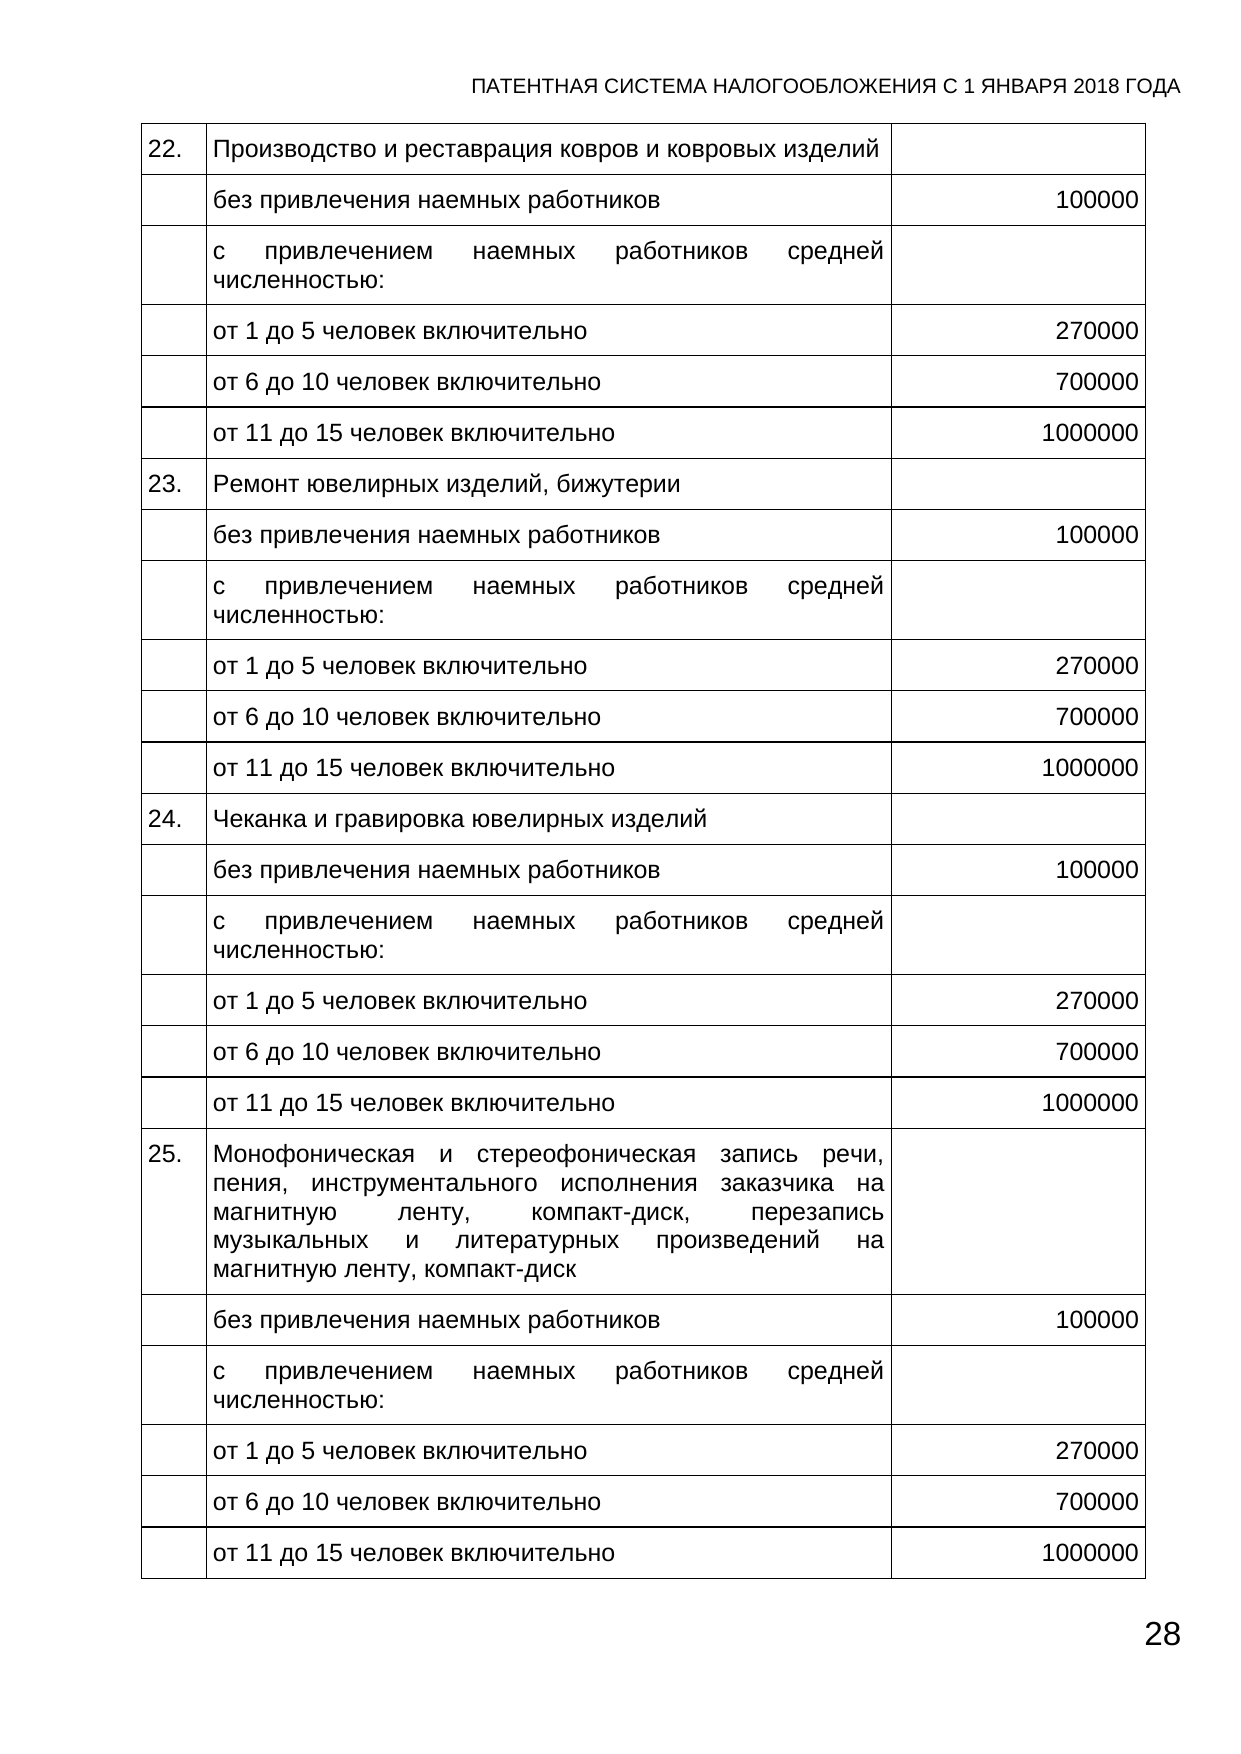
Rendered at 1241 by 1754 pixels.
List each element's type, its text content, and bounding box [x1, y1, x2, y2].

table_cell 25. [142, 1129, 206, 1293]
table_cell [892, 226, 1145, 304]
table_cell [142, 743, 206, 792]
table_cell от 6 до 10 человек включительно [207, 356, 891, 406]
table_cell с привлечением наемных работников средней численностью: [207, 561, 891, 639]
table_cell [142, 845, 206, 894]
table_cell [892, 124, 1145, 173]
table_cell от 1 до 5 человек включительно [207, 640, 891, 690]
table_cell [142, 1346, 206, 1424]
table_cell от 1 до 5 человек включительно [207, 1425, 891, 1475]
table_cell без привлечения наемных работников [207, 175, 891, 224]
table_cell от 11 до 15 человек включительно [207, 743, 891, 792]
table_cell Производство и реставрация ковров и ковровых изделий [207, 124, 891, 173]
table_cell от 1 до 5 человек включительно [207, 305, 891, 355]
table_cell [892, 459, 1145, 508]
table_cell от 6 до 10 человек включительно [207, 1026, 891, 1076]
table_cell [892, 794, 1145, 843]
table_cell [892, 561, 1145, 639]
table_cell 1000000 [892, 1078, 1145, 1127]
table_cell 100000 [892, 510, 1145, 559]
table_cell [142, 1295, 206, 1344]
table_cell [142, 356, 206, 406]
table_cell 700000 [892, 691, 1145, 741]
table_cell 700000 [892, 1026, 1145, 1076]
table_cell 23. [142, 459, 206, 508]
table_cell [892, 1346, 1145, 1424]
table_cell 1000000 [892, 408, 1145, 457]
table_cell [142, 408, 206, 457]
table_cell 24. [142, 794, 206, 843]
table_cell 22. [142, 124, 206, 173]
table_cell 270000 [892, 640, 1145, 690]
table_cell 270000 [892, 975, 1145, 1025]
table_cell [142, 561, 206, 639]
table_cell с привлечением наемных работников средней численностью: [207, 896, 891, 974]
table_cell от 11 до 15 человек включительно [207, 1078, 891, 1127]
table_cell [142, 1078, 206, 1127]
table_cell без привлечения наемных работников [207, 845, 891, 894]
table_cell от 6 до 10 человек включительно [207, 691, 891, 741]
table_cell от 1 до 5 человек включительно [207, 975, 891, 1025]
table_cell [142, 226, 206, 304]
table_cell [142, 896, 206, 974]
table_cell [142, 1026, 206, 1076]
table_cell 1000000 [892, 743, 1145, 792]
table_cell [892, 896, 1145, 974]
table_cell [142, 1528, 206, 1577]
table_cell без привлечения наемных работников [207, 1295, 891, 1344]
table_cell [142, 305, 206, 355]
table_cell от 11 до 15 человек включительно [207, 1528, 891, 1577]
table_cell [142, 691, 206, 741]
table_cell 270000 [892, 305, 1145, 355]
table_cell [142, 975, 206, 1025]
table_cell без привлечения наемных работников [207, 510, 891, 559]
table_cell Чеканка и гравировка ювелирных изделий [207, 794, 891, 843]
table_cell [142, 1476, 206, 1526]
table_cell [207, 1346, 891, 1424]
table_cell от 6 до 10 человек включительно [207, 1476, 891, 1526]
table_cell 700000 [892, 356, 1145, 406]
table_cell [142, 1425, 206, 1475]
table_cell Ремонт ювелирных изделий, бижутерии [207, 459, 891, 508]
table_cell [892, 1129, 1145, 1293]
table_cell 270000 [892, 1425, 1145, 1475]
table_cell 1000000 [892, 1528, 1145, 1577]
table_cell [207, 226, 891, 304]
table_cell 100000 [892, 845, 1145, 894]
table_cell [142, 510, 206, 559]
table_cell 100000 [892, 175, 1145, 224]
table_cell [142, 640, 206, 690]
table_cell [142, 175, 206, 224]
table_cell 100000 [892, 1295, 1145, 1344]
table_cell 700000 [892, 1476, 1145, 1526]
table_cell Монофоническая и стереофоническая запись речи, пения, инструментального исполнения заказчика на магнитную ленту, компакт-диск, перезапись музыкальных и литературных произведений на магнитную ленту, компакт-диск [207, 1129, 891, 1293]
table_cell от 11 до 15 человек включительно [207, 408, 891, 457]
